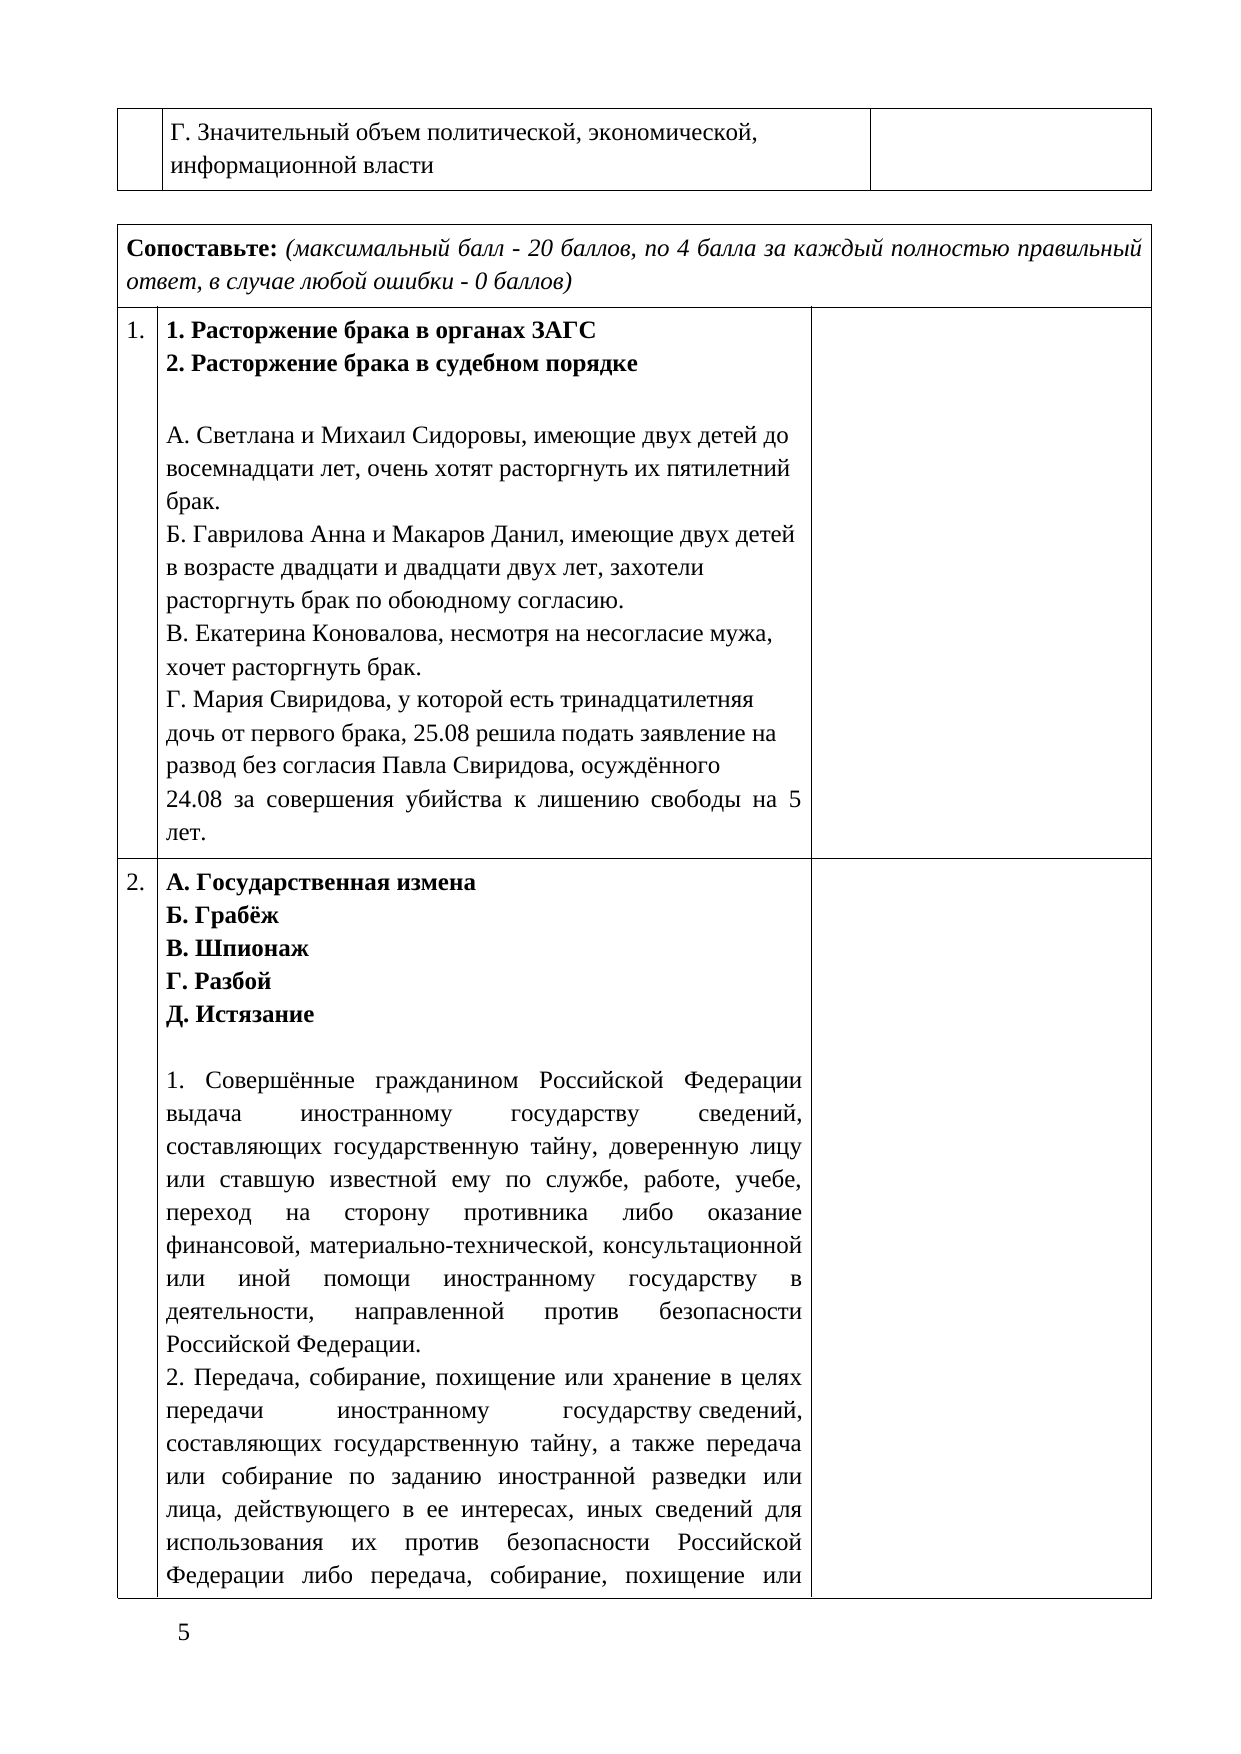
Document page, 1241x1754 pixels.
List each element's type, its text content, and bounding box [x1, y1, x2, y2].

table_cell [158, 859, 811, 1597]
table_cell 5. [118, 109, 162, 190]
table_cell 1. Расторжение брака в органах ЗАГС 2. Расторжение брака в судебном порядке А. Светлана и Михаил Сидоровы, имеющие двух детей до восемнадцати лет, очень хотят расторгнуть их пятилетний брак. Б. Гаврилова Анна и Макаров Данил, имеющие двух детей в возрасте двадцати и двадцати двух лет, захотели расторгнуть брак по обоюдному согласию. В. Екатерина Коновалова, несмотря на несогласие мужа, хочет расторгнуть брак. Г. Мария Свиридова, у которой есть тринадцатилетняя дочь от первого брака, 25.08 решила подать заявление на развод без согласия Павла Свиридова, осуждённого 24.08 за совершения убийства к лишению свободы на 5 лет. [158, 308, 811, 858]
table_cell [812, 859, 1151, 1597]
table_cell 2. [118, 859, 157, 1597]
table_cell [163, 109, 870, 190]
table_cell [871, 109, 1151, 190]
table_header Сопоставьте: (максимальный балл - 20 баллов, по 4 балла за каждый полностью правильный ответ, в случае любой ошибки - 0 баллов) [118, 225, 1151, 306]
table_cell 1. [118, 308, 157, 858]
table_cell [812, 308, 1151, 858]
